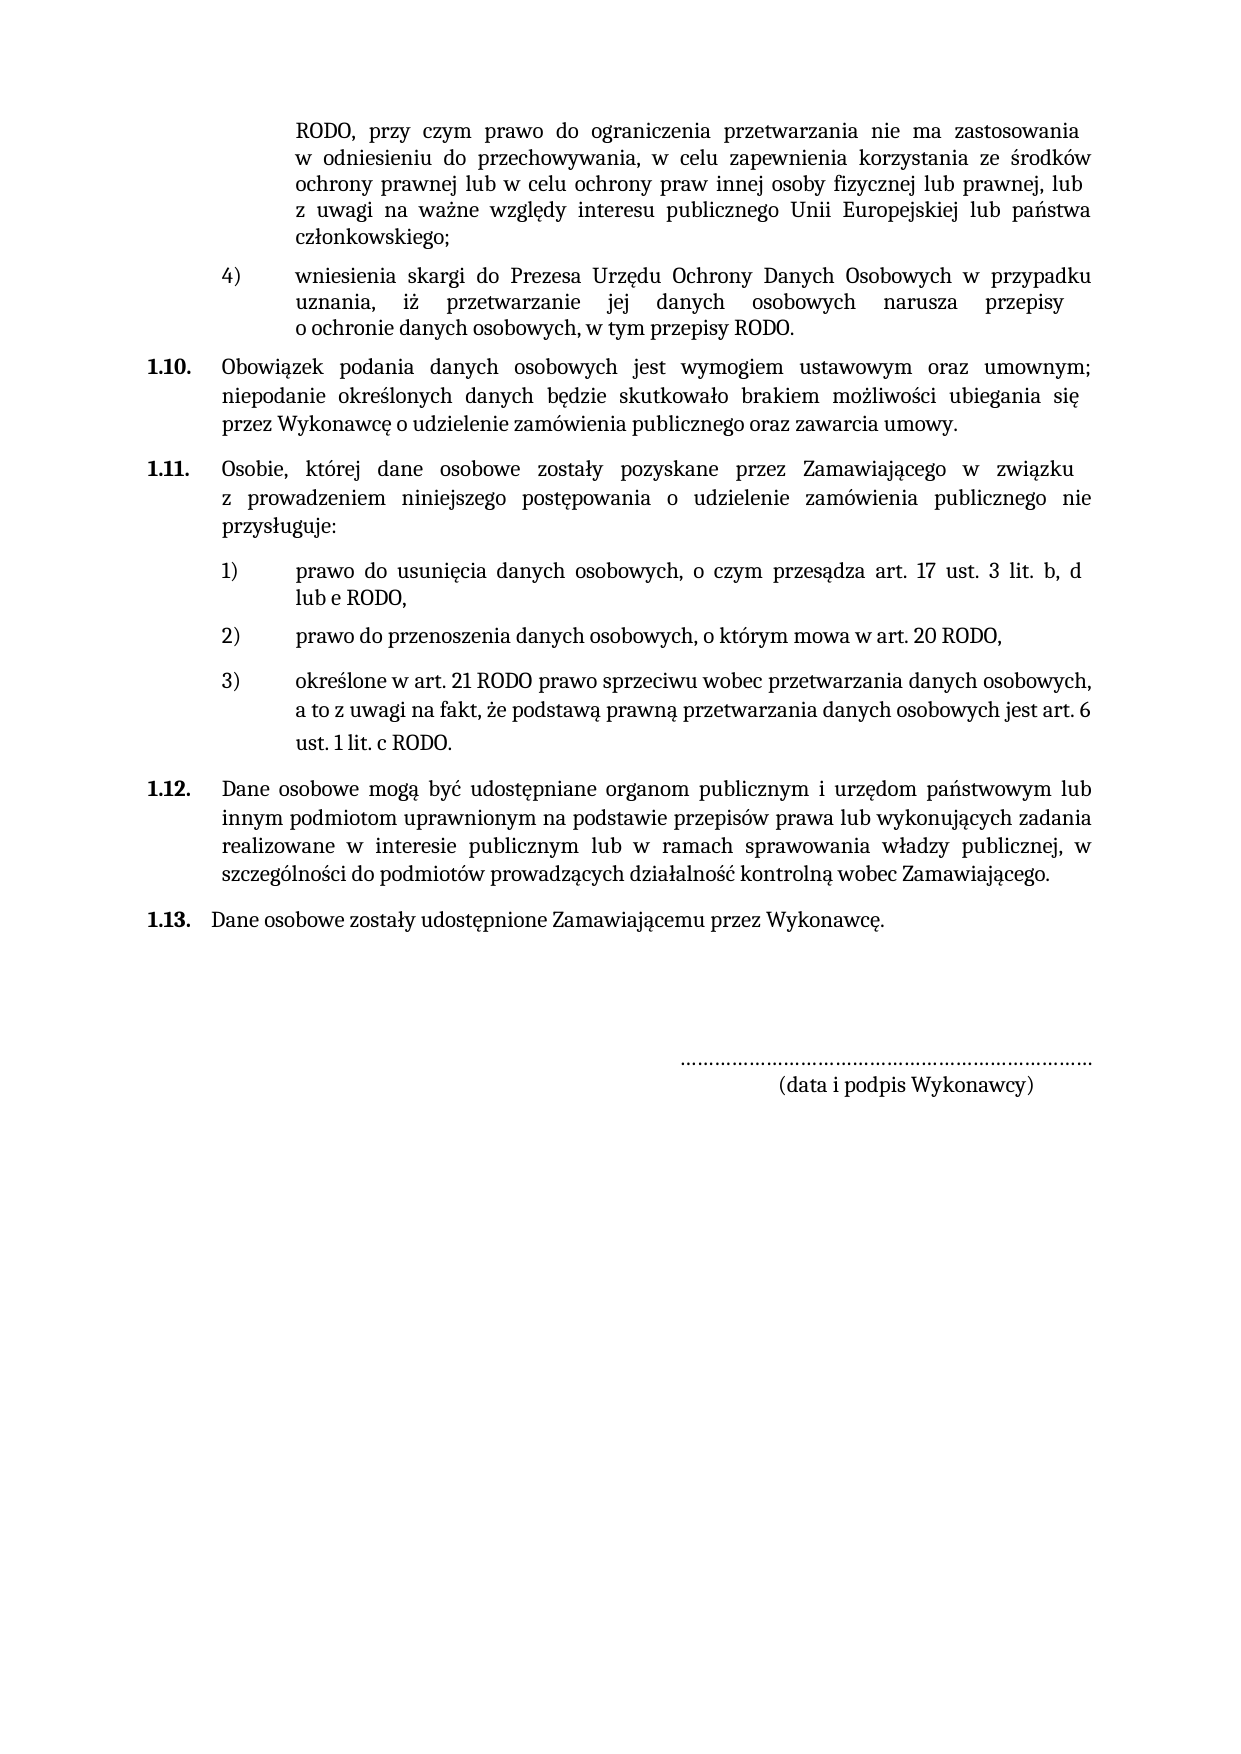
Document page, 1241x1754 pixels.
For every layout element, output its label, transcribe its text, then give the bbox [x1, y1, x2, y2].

list wniesienia skargi do Prezesa Urzędu Ochrony Danych Osobowych w przypadku uznania, iż przetwarzanie jej danych osobowych narusza przepisy o ochronie danych osobowych, w tym przepisy RODO. [222, 262, 1092, 341]
text 1.13. Dane osobowe zostały udostępnione Zamawiającemu przez Wykonawcę. [148, 906, 1092, 933]
text 1.12. Dane osobowe mogą być udostępniane organom publicznym i urzędom państwowym lub innym podmiotom uprawnionym na podstawie przepisów prawa lub wykonujących zadania realizowane w interesie publicznym lub w ramach sprawowania władzy publicznej, w szczególności do podmiotów prowadzących działalność kontrolną wobec Zamawiającego. [148, 776, 1092, 888]
text 2) prawo do przenoszenia danych osobowych, o którym mowa w art. 20 RODO, [222, 623, 1092, 649]
list prawo do usunięcia danych osobowych, o czym przesądza art. 17 ust. 3 lit. b, d lub e RODO, [222, 558, 1092, 611]
text (data i podpis Wykonawcy) [738, 1072, 1092, 1098]
text ……………………………………………………………… [148, 1045, 1092, 1072]
text 3) określone w art. 21 RODO prawo sprzeciwu wobec przetwarzania danych osobowych, a to z uwagi na fakt, że podstawą prawną przetwarzania danych osobowych jest art. 6 ust. 1 lit. c RODO. [222, 668, 1092, 757]
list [222, 118, 1092, 250]
text 1.11. Osobie, której dane osobowe zostały pozyskane przez Zamawiającego w związku z prowadzeniem niniejszego postępowania o udzielenie zamówienia publicznego nie przysługuje: [148, 456, 1092, 539]
text 1.10. Obowiązek podania danych osobowych jest wymogiem ustawowym oraz umownym; niepodanie określonych danych będzie skutkowało brakiem możliwości ubiegania się przez Wykonawcę o udzielenie zamówienia publicznego oraz zawarcia umowy. [148, 354, 1092, 437]
